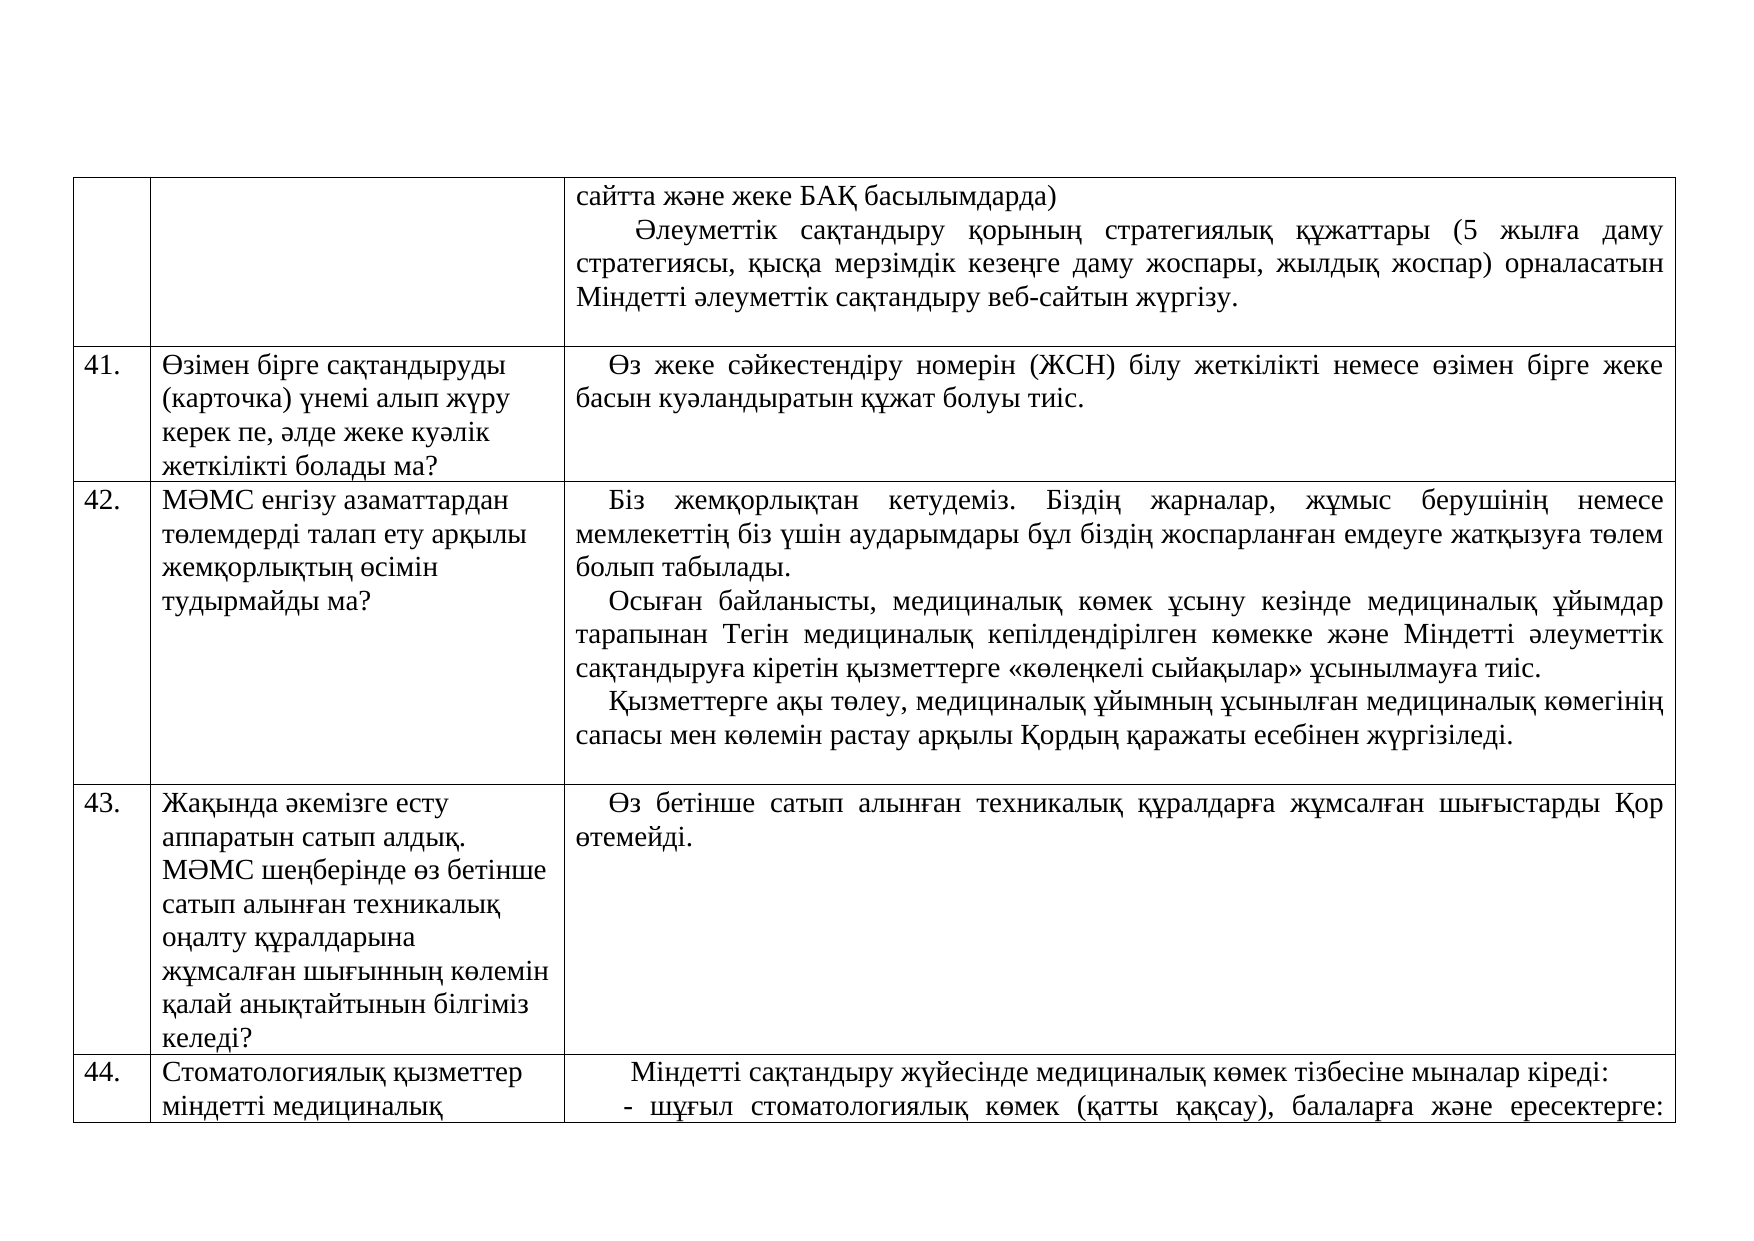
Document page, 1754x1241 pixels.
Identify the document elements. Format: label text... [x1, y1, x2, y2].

table_cell [74, 482, 150, 784]
table_cell МӘМС енгізу азаматтардан төлемдерді талап ету арқылы жемқорлықтың өсімін тудырмайды ма? [151, 482, 564, 784]
table_cell Біз жемқорлықтан кетудеміз. Біздің жарналар, жұмыс берушінің немесе мемлекеттің біз үшін аударымдары бұл біздің жоспарланған емдеуге жатқызуға төлем болып табылады. Осыған байланысты, медициналық көмек ұсыну кезінде медициналық ұйымдар тарапынан Тегін медициналық кепілдендірілген көмекке және Міндетті әлеуметтік сақтандыруға кіретін қызметтерге «көлеңкелі сыйақылар» ұсынылмауға тиіс. Қызметтерге ақы төлеу, медициналық ұйымның ұсынылған медициналық көмегінің сапасы мен көлемін растау арқылы Қордың қаражаты есебінен жүргізіледі. [565, 482, 1675, 784]
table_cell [565, 178, 1675, 346]
table_cell [74, 785, 150, 1053]
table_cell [151, 1055, 564, 1122]
table_cell [74, 1055, 150, 1122]
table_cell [565, 1055, 1675, 1122]
table_cell Өзімен бірге сақтандыруды (карточка) үнемі алып жүру керек пе, әлде жеке куәлік жеткілікті болады ма? [151, 347, 564, 481]
table_cell Өз бетінше сатып алынған техникалық құралдарға жұмсалған шығыстарды Қор өтемейді. [565, 785, 1675, 1053]
table_cell [74, 347, 150, 481]
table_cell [151, 178, 564, 346]
table_cell [74, 178, 150, 346]
table_cell Өз жеке сәйкестендіру номерін (ЖСН) білу жеткілікті немесе өзімен бірге жеке басын куәландыратын құжат болуы тиіс. [565, 347, 1675, 481]
table_cell Жақында әкемізге есту аппаратын сатып алдық. МӘМС шеңберінде өз бетінше сатып алынған техникалық оңалту құралдарына жұмсалған шығынның көлемін қалай анықтайтынын білгіміз келеді? [151, 785, 564, 1053]
